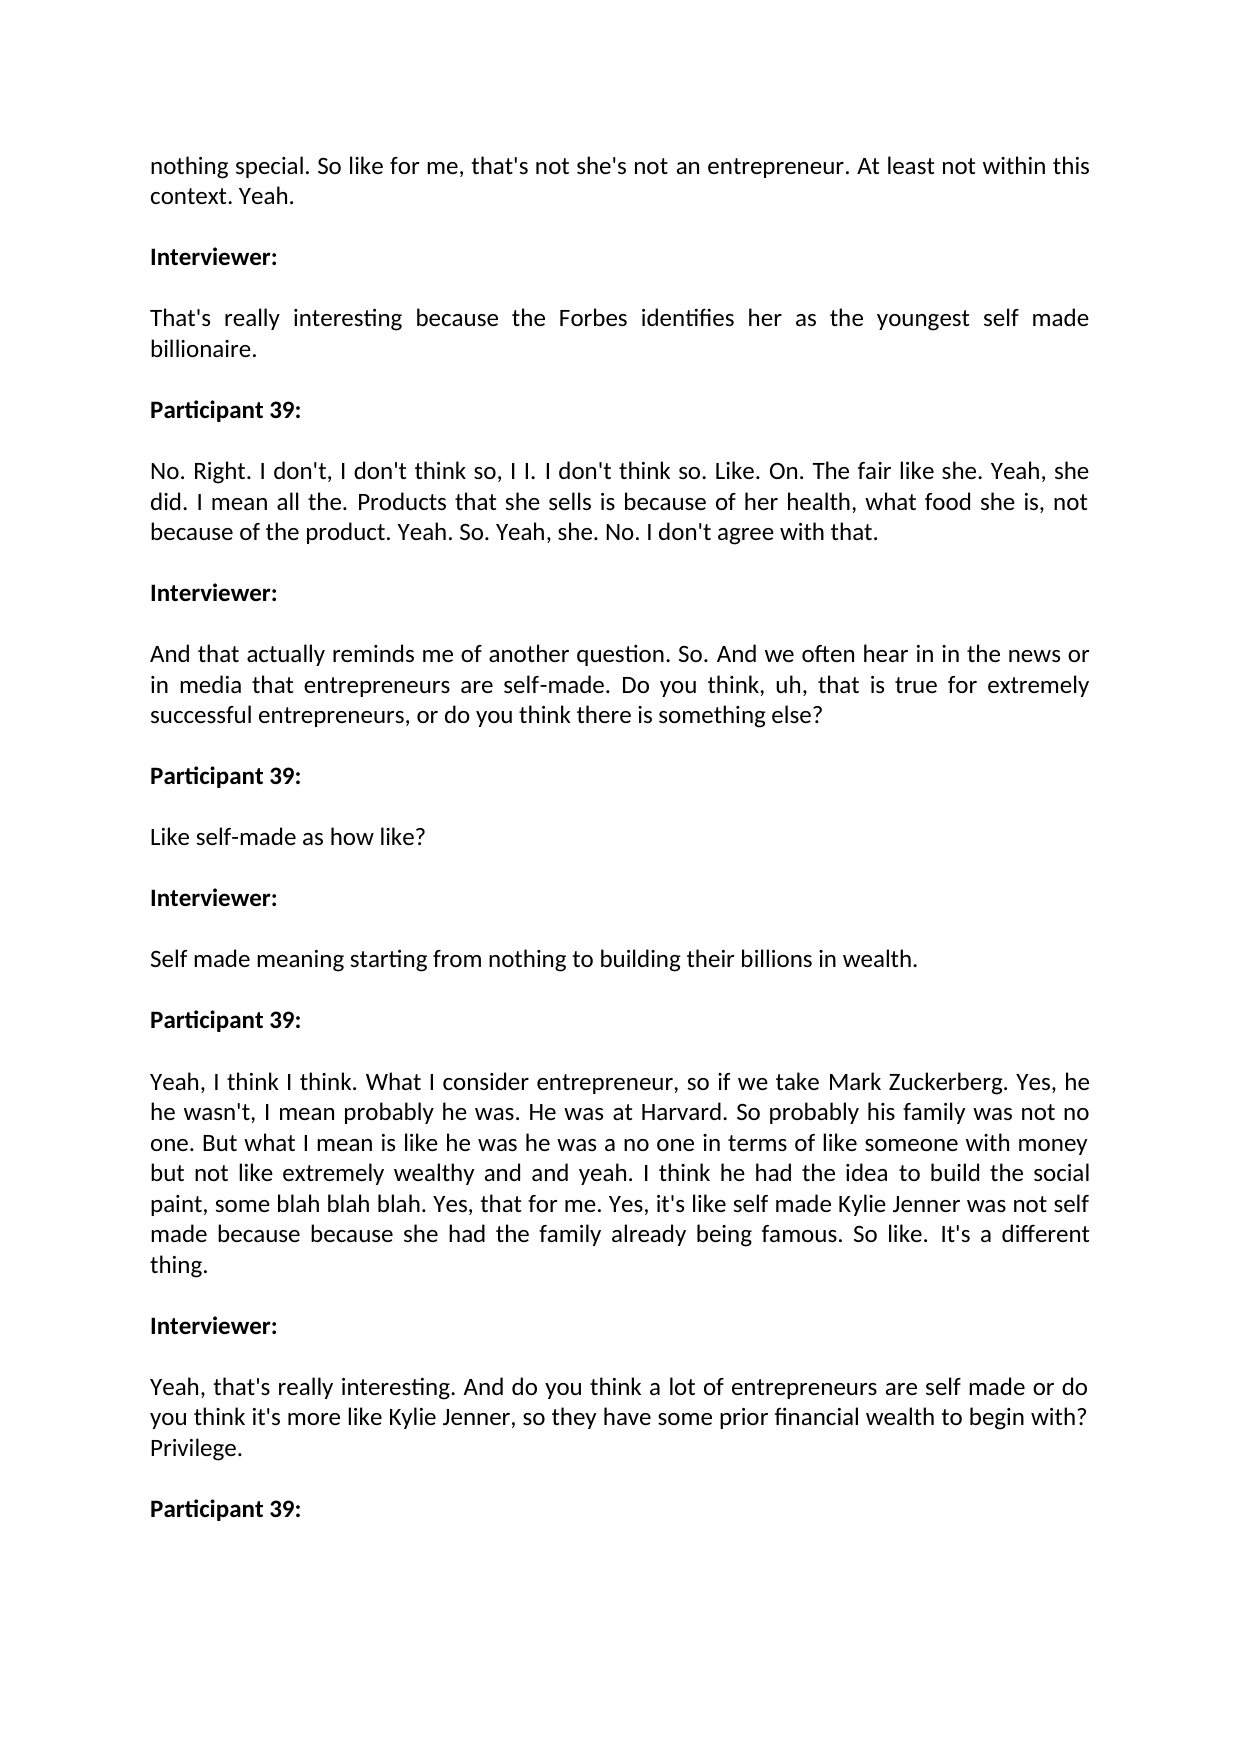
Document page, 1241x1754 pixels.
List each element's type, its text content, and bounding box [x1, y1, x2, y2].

text Interviewer: [150, 1310, 1090, 1340]
text Interviewer: [150, 882, 1090, 913]
text Participant 39: [150, 394, 1090, 425]
text Interviewer: [150, 242, 1090, 272]
text Participant 39: [150, 1493, 1090, 1523]
text Participant 39: [150, 1004, 1090, 1035]
text Interviewer: [150, 577, 1090, 608]
text Participant 39: [150, 760, 1090, 791]
text No. Right. I don't, I don't think so, I I. I don't think so. Like. On. The fair like she. Yeah, she did. I mean all the. Products that she sells is because of her health, what food she is, not because of the product. Yeah. So. Yeah, she. No. I don't agree with that. [150, 455, 1090, 547]
text And that actually reminds me of another question. So. And we often hear in in the news or in media that entrepreneurs are self-made. Do you think, uh, that is true for extremely successful entrepreneurs, or do you think there is something else? [150, 638, 1090, 730]
text Yeah, that's really interesting. And do you think a lot of entrepreneurs are self made or do you think it's more like Kylie Jenner, so they have some prior financial wealth to begin with? Privilege. [150, 1371, 1090, 1462]
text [150, 150, 1090, 211]
text Like self-made as how like? [150, 821, 1090, 852]
text That's really interesting because the Forbes identifies her as the youngest self made billionaire. [150, 303, 1090, 364]
text Yeah, I think I think. What I consider entrepreneur, so if we take Mark Zuckerberg. Yes, he he wasn't, I mean probably he was. He was at Harvard. So probably his family was not no one. But what I mean is like he was he was a no one in terms of like someone with money but not like extremely wealthy and and yeah. I think he had the idea to build the social paint, some blah blah blah. Yes, that for me. Yes, it's like self made Kylie Jenner was not self made because because she had the family already being famous. So like. It's a different thing. [150, 1066, 1090, 1279]
text Self made meaning starting from nothing to building their billions in wealth. [150, 943, 1090, 974]
